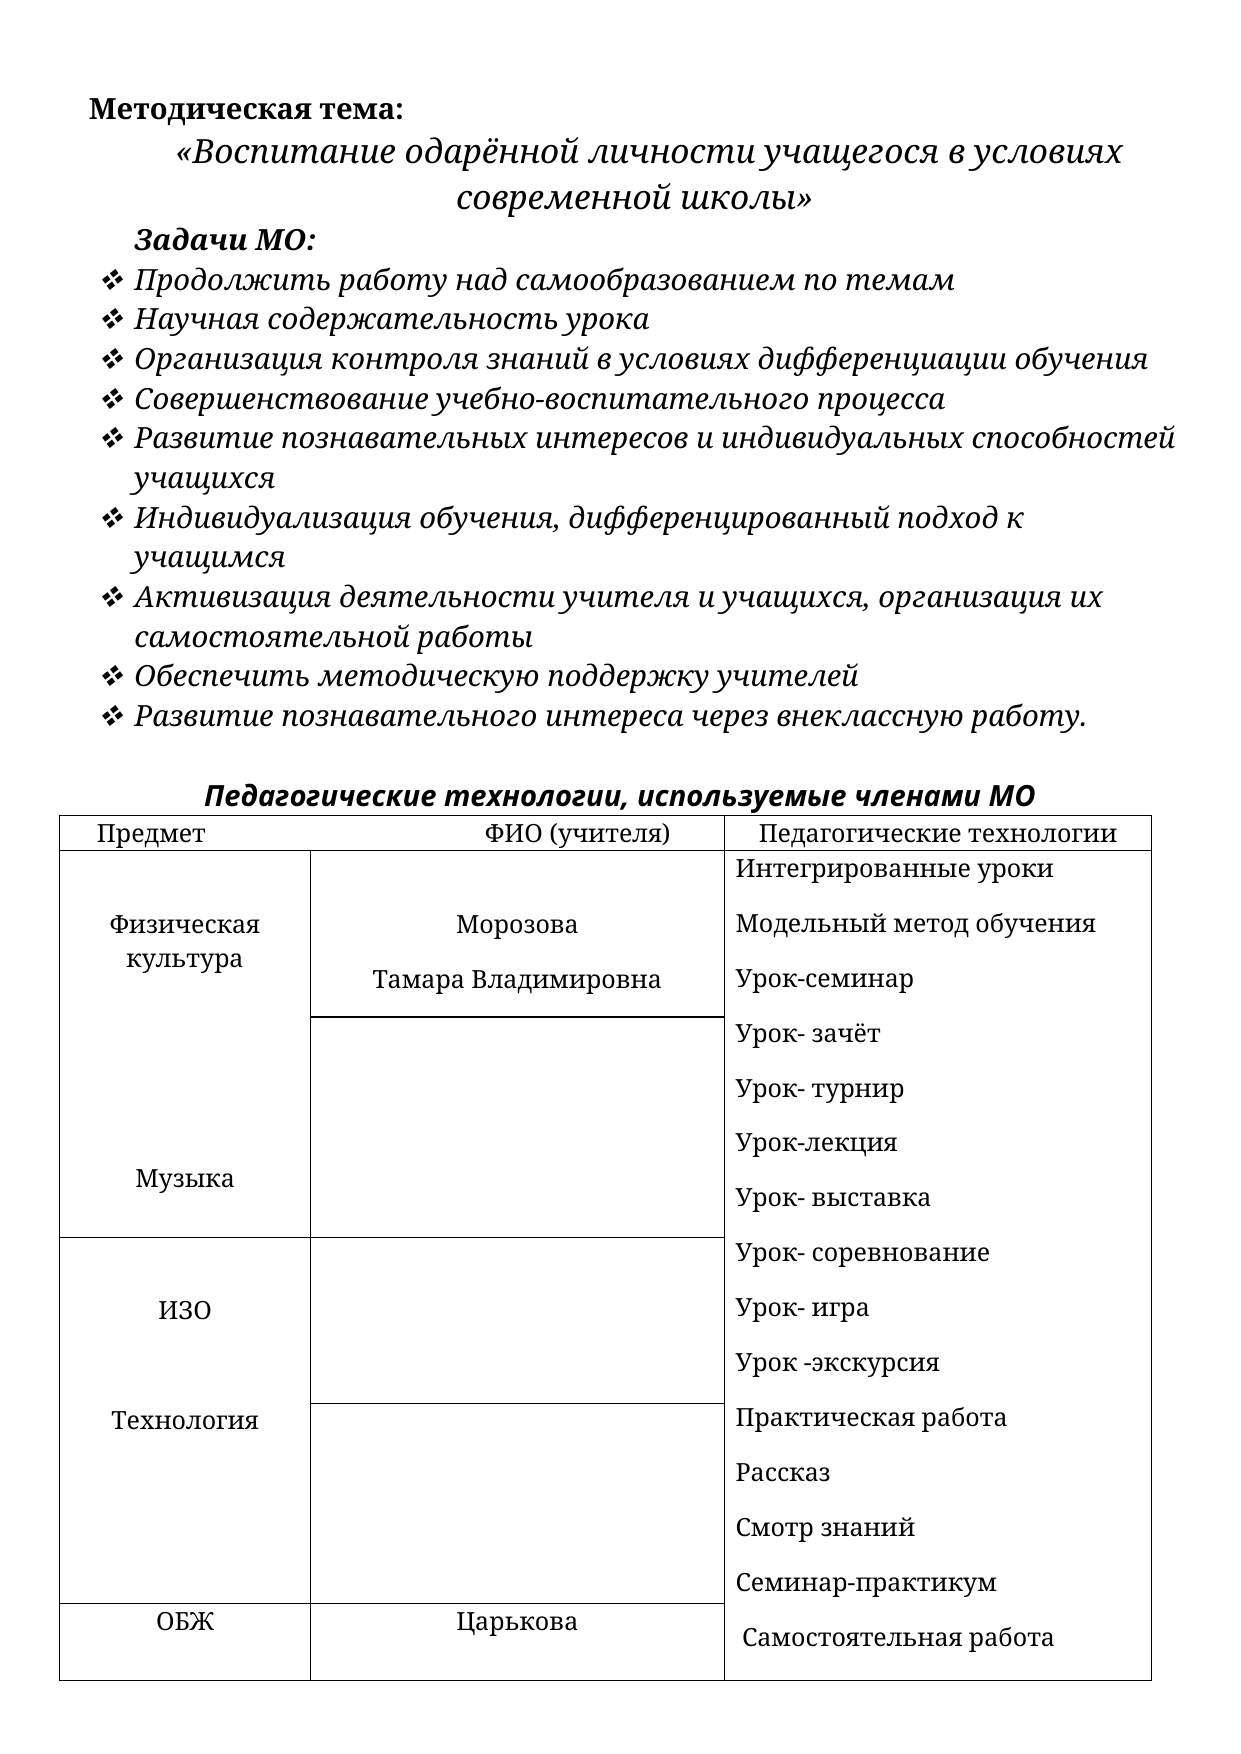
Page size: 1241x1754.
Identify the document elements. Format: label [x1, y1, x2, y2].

table_header [59, 89, 1181, 1681]
